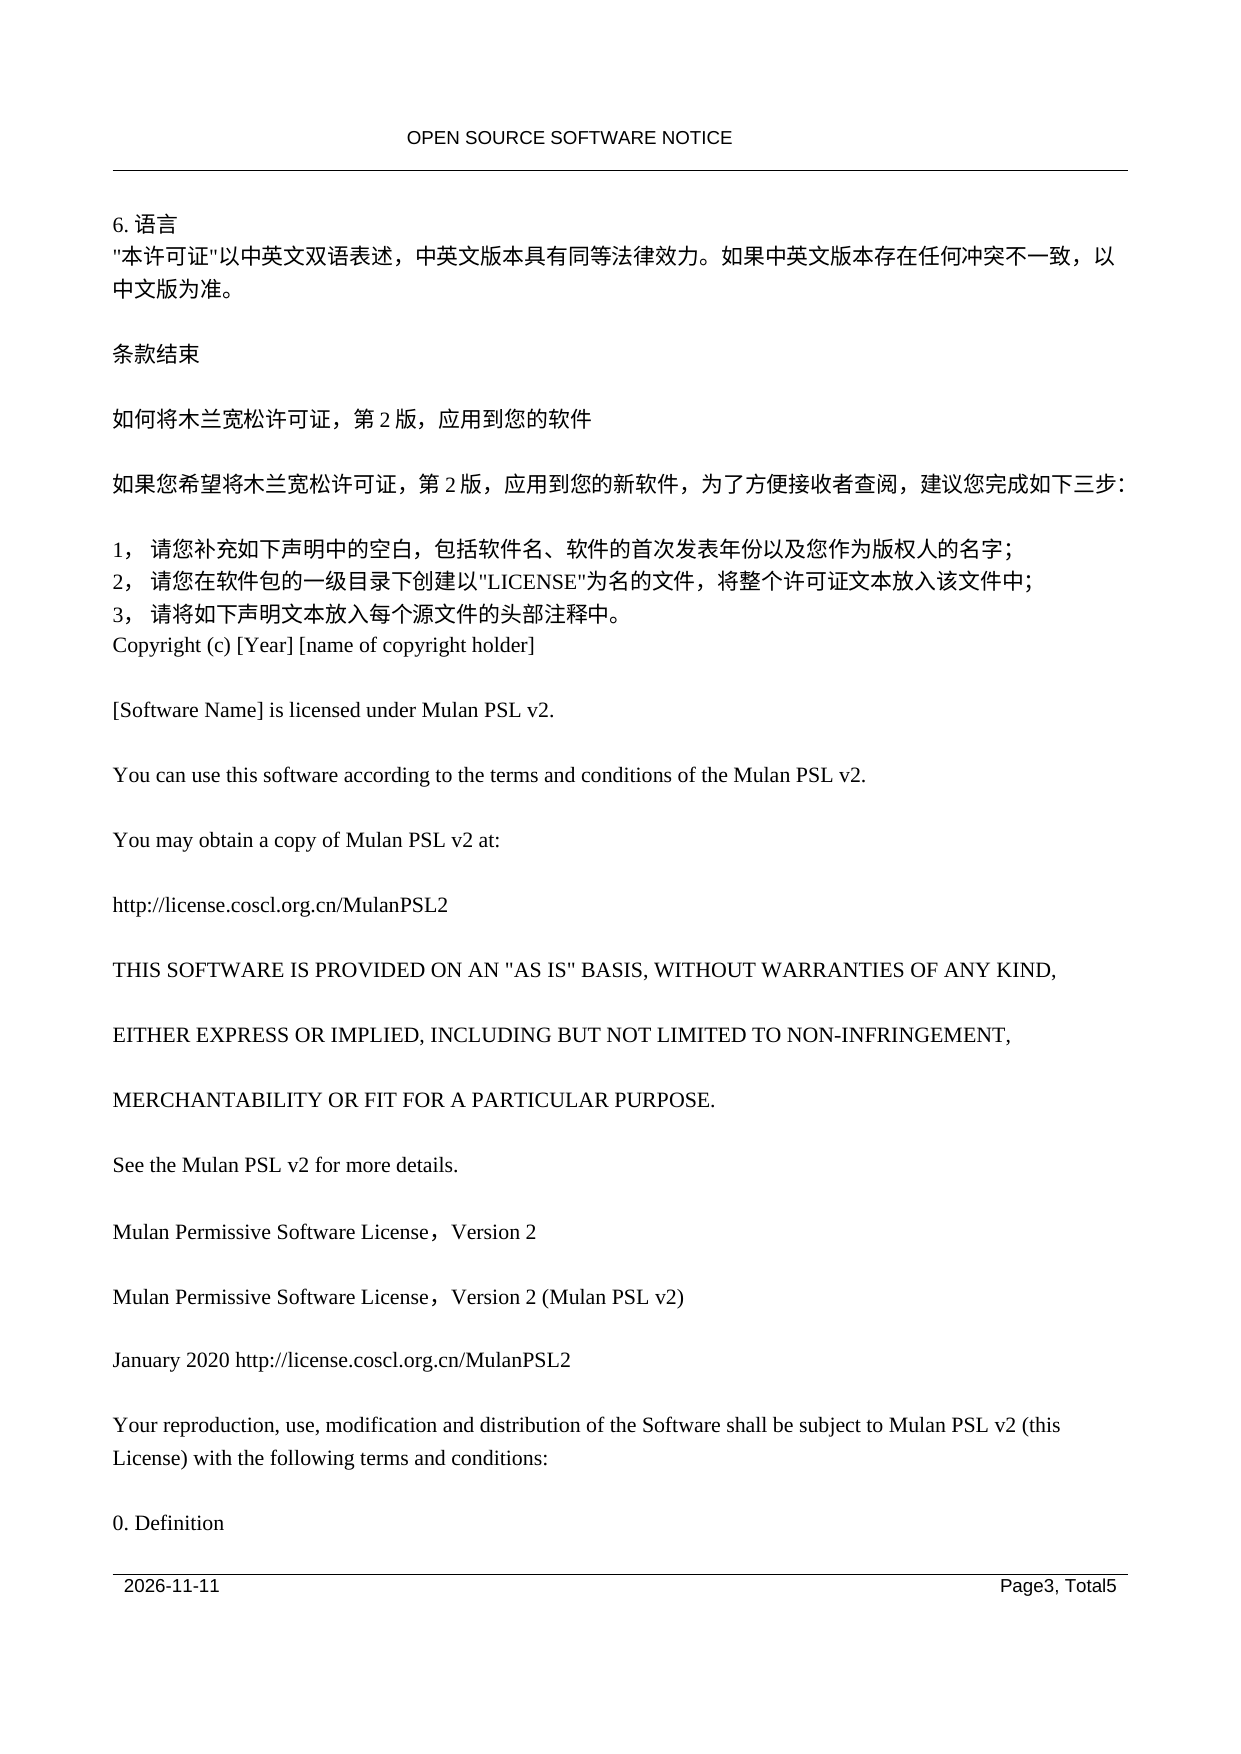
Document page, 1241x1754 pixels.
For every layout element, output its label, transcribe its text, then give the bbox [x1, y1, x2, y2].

text 0. Definition [112, 1506, 1128, 1539]
text EITHER EXPRESS OR IMPLIED, INCLUDING BUT NOT LIMITED TO NON-INFRINGEMENT, [112, 1019, 1128, 1051]
text Copyright (c) [Year] [name of copyright holder] [112, 629, 1128, 661]
text MERCHANTABILITY OR FIT FOR A PARTICULAR PURPOSE. [112, 1084, 1128, 1116]
text [Software Name] is licensed under Mulan PSL v2. [112, 694, 1128, 726]
text 如何将木兰宽松许可证，第2版，应用到您的软件 [112, 401, 1128, 434]
text January 2020 http://license.coscl.org.cn/MulanPSL2 [112, 1344, 1128, 1376]
text "本许可证"以中英文双语表述，中英文版本具有同等法律效力。如果中英文版本存在任何冲突不一致，以中文版为准。 [112, 239, 1128, 304]
text Mulan Permissive Software License，Version 2 (Mulan PSL v2) [112, 1279, 1128, 1311]
text 如果您希望将木兰宽松许可证，第2版，应用到您的新软件，为了方便接收者查阅，建议您完成如下三步： [112, 466, 1128, 499]
text See the Mulan PSL v2 for more details. [112, 1149, 1128, 1181]
text Mulan Permissive Software License，Version 2 [112, 1214, 1128, 1246]
text 1， 请您补充如下声明中的空白，包括软件名、软件的首次发表年份以及您作为版权人的名字； [112, 531, 1128, 564]
text 条款结束 [112, 336, 1128, 369]
text You can use this software according to the terms and conditions of the Mulan PSL v2. [112, 759, 1128, 791]
text 3， 请将如下声明文本放入每个源文件的头部注释中。 [112, 596, 1128, 629]
text 2， 请您在软件包的一级目录下创建以"LICENSE"为名的文件，将整个许可证文本放入该文件中； [112, 564, 1128, 596]
text Your reproduction, use, modification and distribution of the Software shall be subject to Mulan PSL v2 (this License) with the following terms and conditions: [112, 1409, 1128, 1474]
text THIS SOFTWARE IS PROVIDED ON AN "AS IS" BASIS, WITHOUT WARRANTIES OF ANY KIND, [112, 954, 1128, 986]
text You may obtain a copy of Mulan PSL v2 at: [112, 824, 1128, 856]
text 6. 语言 [112, 206, 1128, 239]
text http://license.coscl.org.cn/MulanPSL2 [112, 889, 1128, 921]
